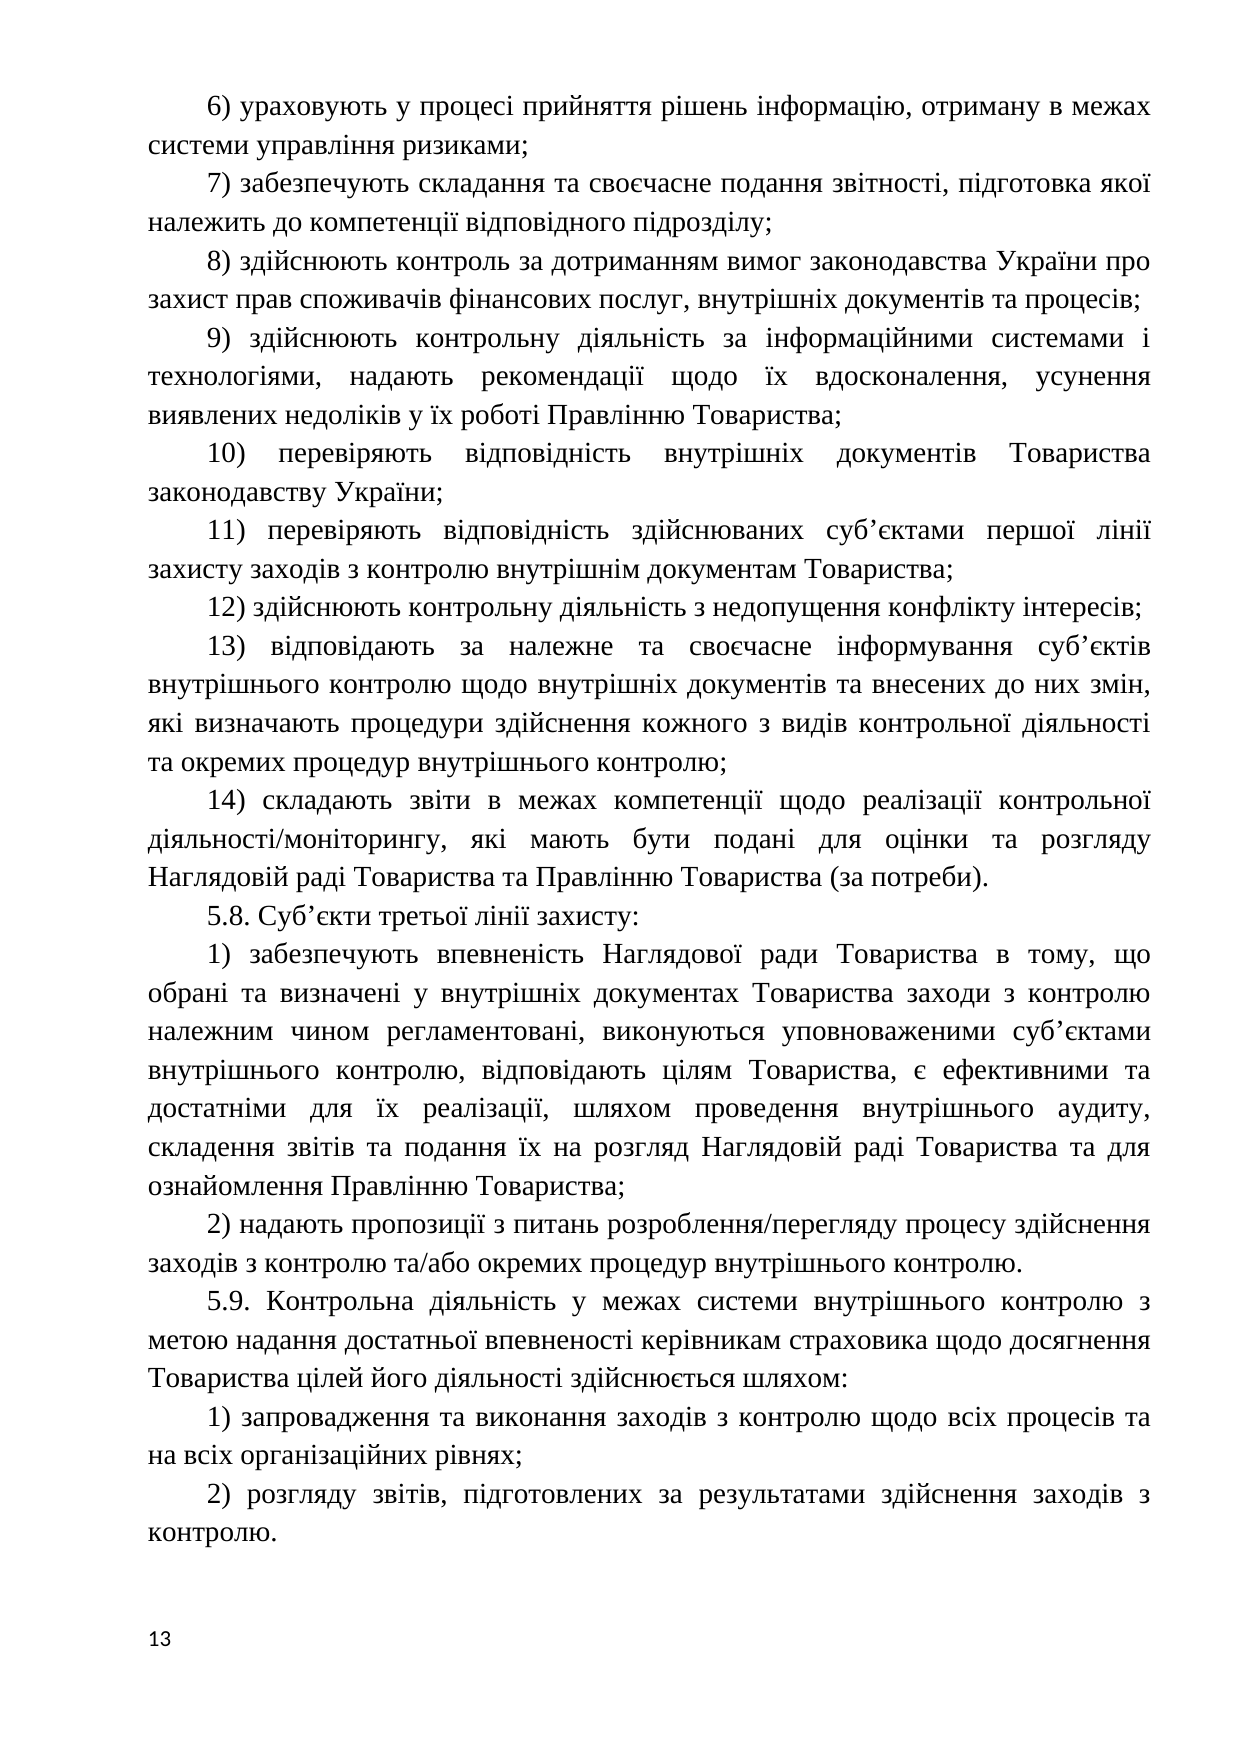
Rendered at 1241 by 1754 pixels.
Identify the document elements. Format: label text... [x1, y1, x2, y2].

text 5.8. Суб’єкти третьої лінії захисту: [148, 898, 1152, 931]
text 14) складають звіти в межах компетенції щодо реалізації контрольної діяльності/моніторингу, які мають бути подані для оцінки та розгляду Наглядовій раді Товариства та Правлінню Товариства (за потреби). [148, 782, 1152, 893]
text 1) забезпечують впевненість Наглядової ради Товариства в тому, що обрані та визначені у внутрішніх документах Товариства заходи з контролю належним чином регламентовані, виконуються уповноваженими суб’єктами внутрішнього контролю, відповідають цілям Товариства, є ефективними та достатніми для їх реалізації, шляхом проведення внутрішнього аудиту, складення звітів та подання їх на розгляд Наглядовій раді Товариства та для ознайомлення Правлінню Товариства; [148, 936, 1152, 1201]
text 8) здійснюють контроль за дотриманням вимог законодавства України про захист прав споживачів фінансових послуг, внутрішніх документів та процесів; [148, 243, 1152, 315]
text 9) здійснюють контрольну діяльність за інформаційними системами і технологіями, надають рекомендації щодо їх вдосконалення, усунення виявлених недоліків у їх роботі Правлінню Товариства; [148, 320, 1152, 430]
text 10) перевіряють відповідність внутрішніх документів Товариства законодавству України; [148, 435, 1152, 507]
text 2) розгляду звітів, підготовлених за результатами здійснення заходів з контролю. [148, 1476, 1152, 1548]
text 5.9. Контрольна діяльність у межах системи внутрішнього контролю з метою надання достатньої впевненості керівникам страховика щодо досягнення Товариства цілей його діяльності здійснюється шляхом: [148, 1283, 1152, 1394]
text 7) забезпечують складання та своєчасне подання звітності, підготовка якої належить до компетенції відповідного підрозділу; [148, 166, 1152, 238]
text 2) надають пропозиції з питань розроблення/перегляду процесу здійснення заходів з контролю та/або окремих процедур внутрішнього контролю. [148, 1206, 1152, 1278]
text 13) відповідають за належне та своєчасне інформування суб’єктів внутрішнього контролю щодо внутрішніх документів та внесених до них змін, які визначають процедури здійснення кожного з видів контрольної діяльності та окремих процедур внутрішнього контролю; [148, 628, 1152, 777]
text 12) здійснюють контрольну діяльність з недопущення конфлікту інтересів; [148, 589, 1152, 623]
text 11) перевіряють відповідність здійснюваних суб’єктами першої лінії захисту заходів з контролю внутрішнім документам Товариства; [148, 512, 1152, 584]
text 1) запровадження та виконання заходів з контролю щодо всіх процесів та на всіх організаційних рівнях; [148, 1399, 1152, 1471]
text 6) ураховують у процесі прийняття рішень інформацію, отриману в межах системи управління ризиками; [148, 88, 1152, 161]
